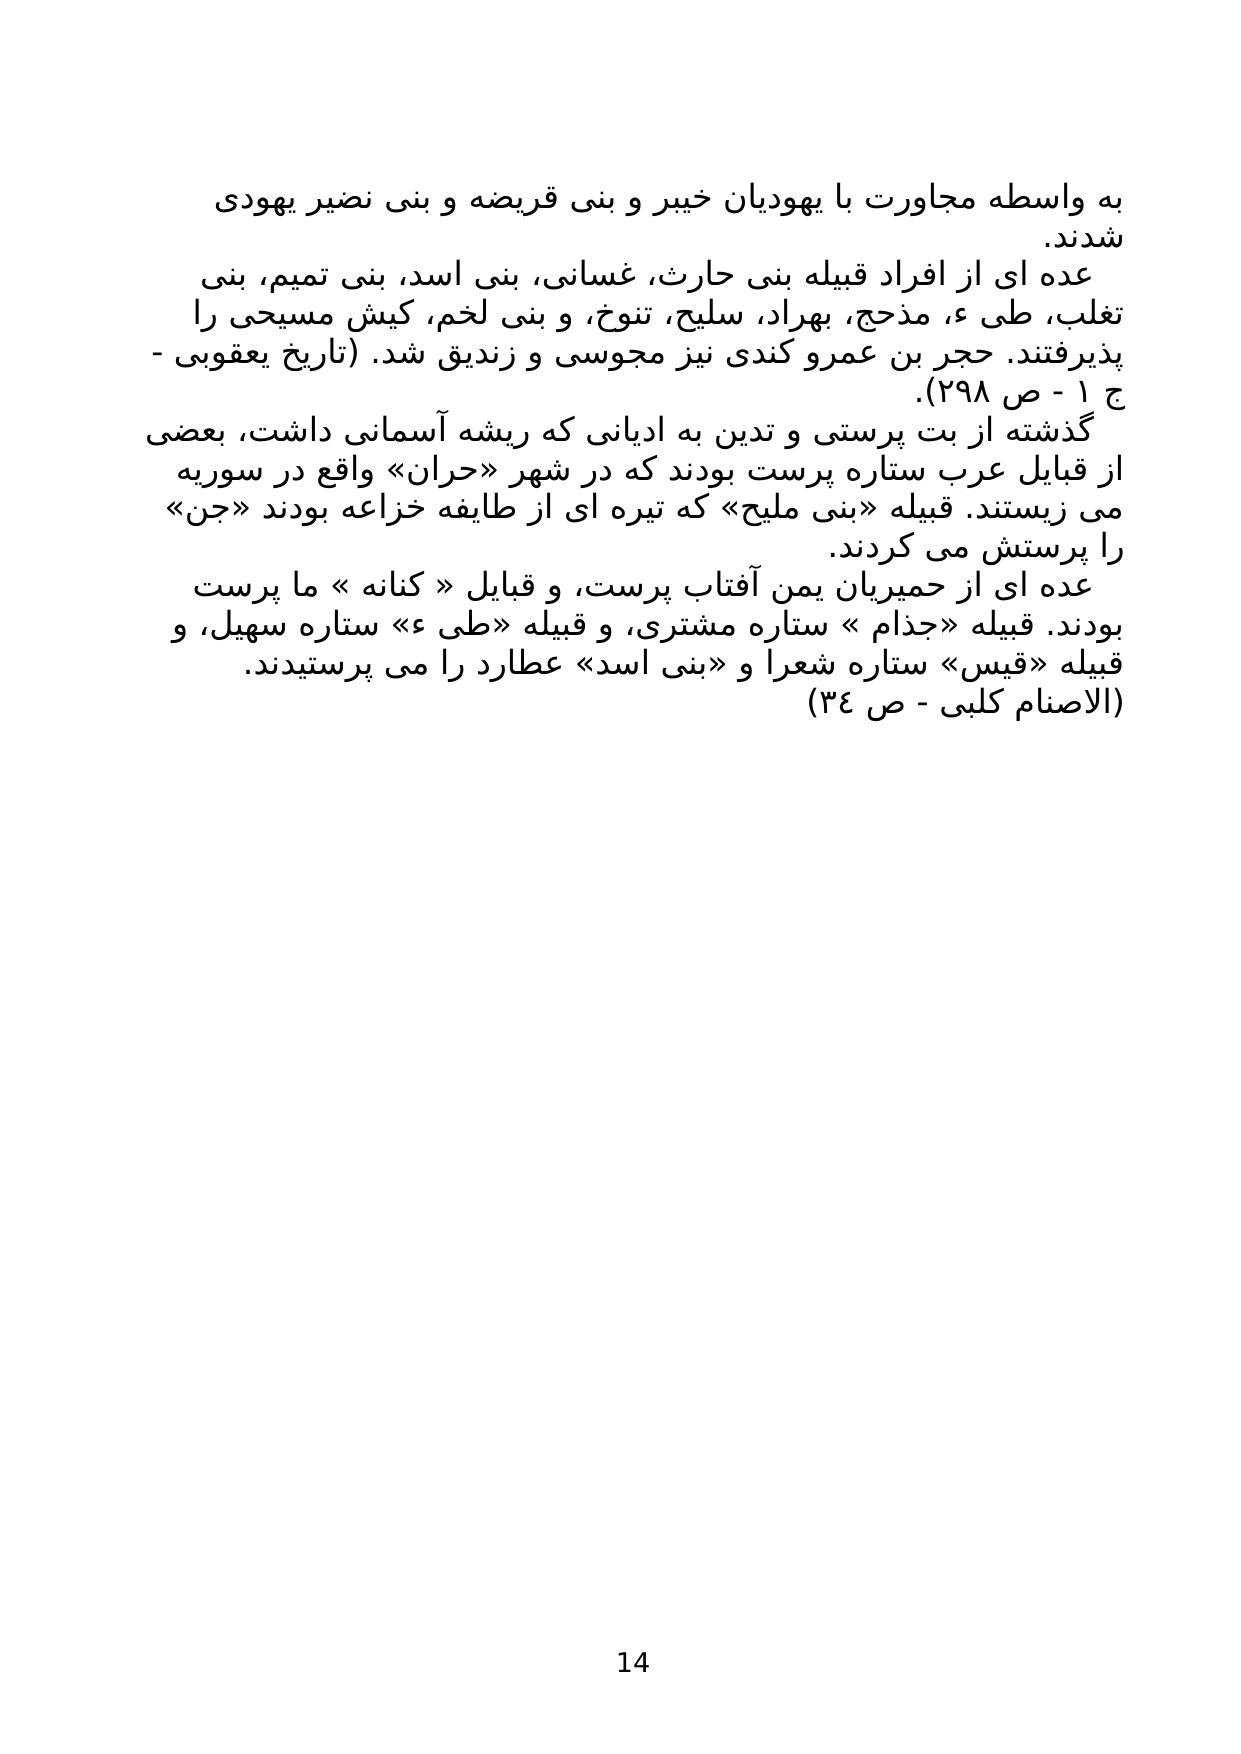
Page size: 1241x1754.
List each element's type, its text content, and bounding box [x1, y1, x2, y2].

text عده ای از حميريان يمن آفتاب پرست، و قبايل « كنانه » ما پرست بودند. قبيله «جذام » ستاره مشتری، و قبيله «طی ء» ستاره سهيل، و قبيله «قيس» ستاره شعرا و «بنی اسد» عطارد را می پرستيدند. (الاصنام كلبی - ص ٣٤) [141, 566, 1125, 721]
text عده ای از افراد قبيله بنی حارث، غسانی، بنی اسد، بنی تميم، بنی تغلب، طی ء، مذحج، بهراد، سليح، تنوخ، و بنی لخم، كيش مسيحی را پذيرفتند. حجر بن عمرو كندی نيز مجوسی و زنديق شد. (تاريخ يعقوبی - ج ١ - ص ٢٩٨). [141, 255, 1125, 410]
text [141, 177, 1125, 255]
text گذشته از بت پرستی و تدين به اديانی كه ريشه آسمانی داشت، بعضی از قبايل عرب ستاره پرست بودند كه در شهر «حران» واقع در سوريه می زيستند. قبيله «بنی مليح» كه تيره ای از طايفه خزاعه بودند «جن» را پرستش می كردند. [141, 410, 1125, 566]
